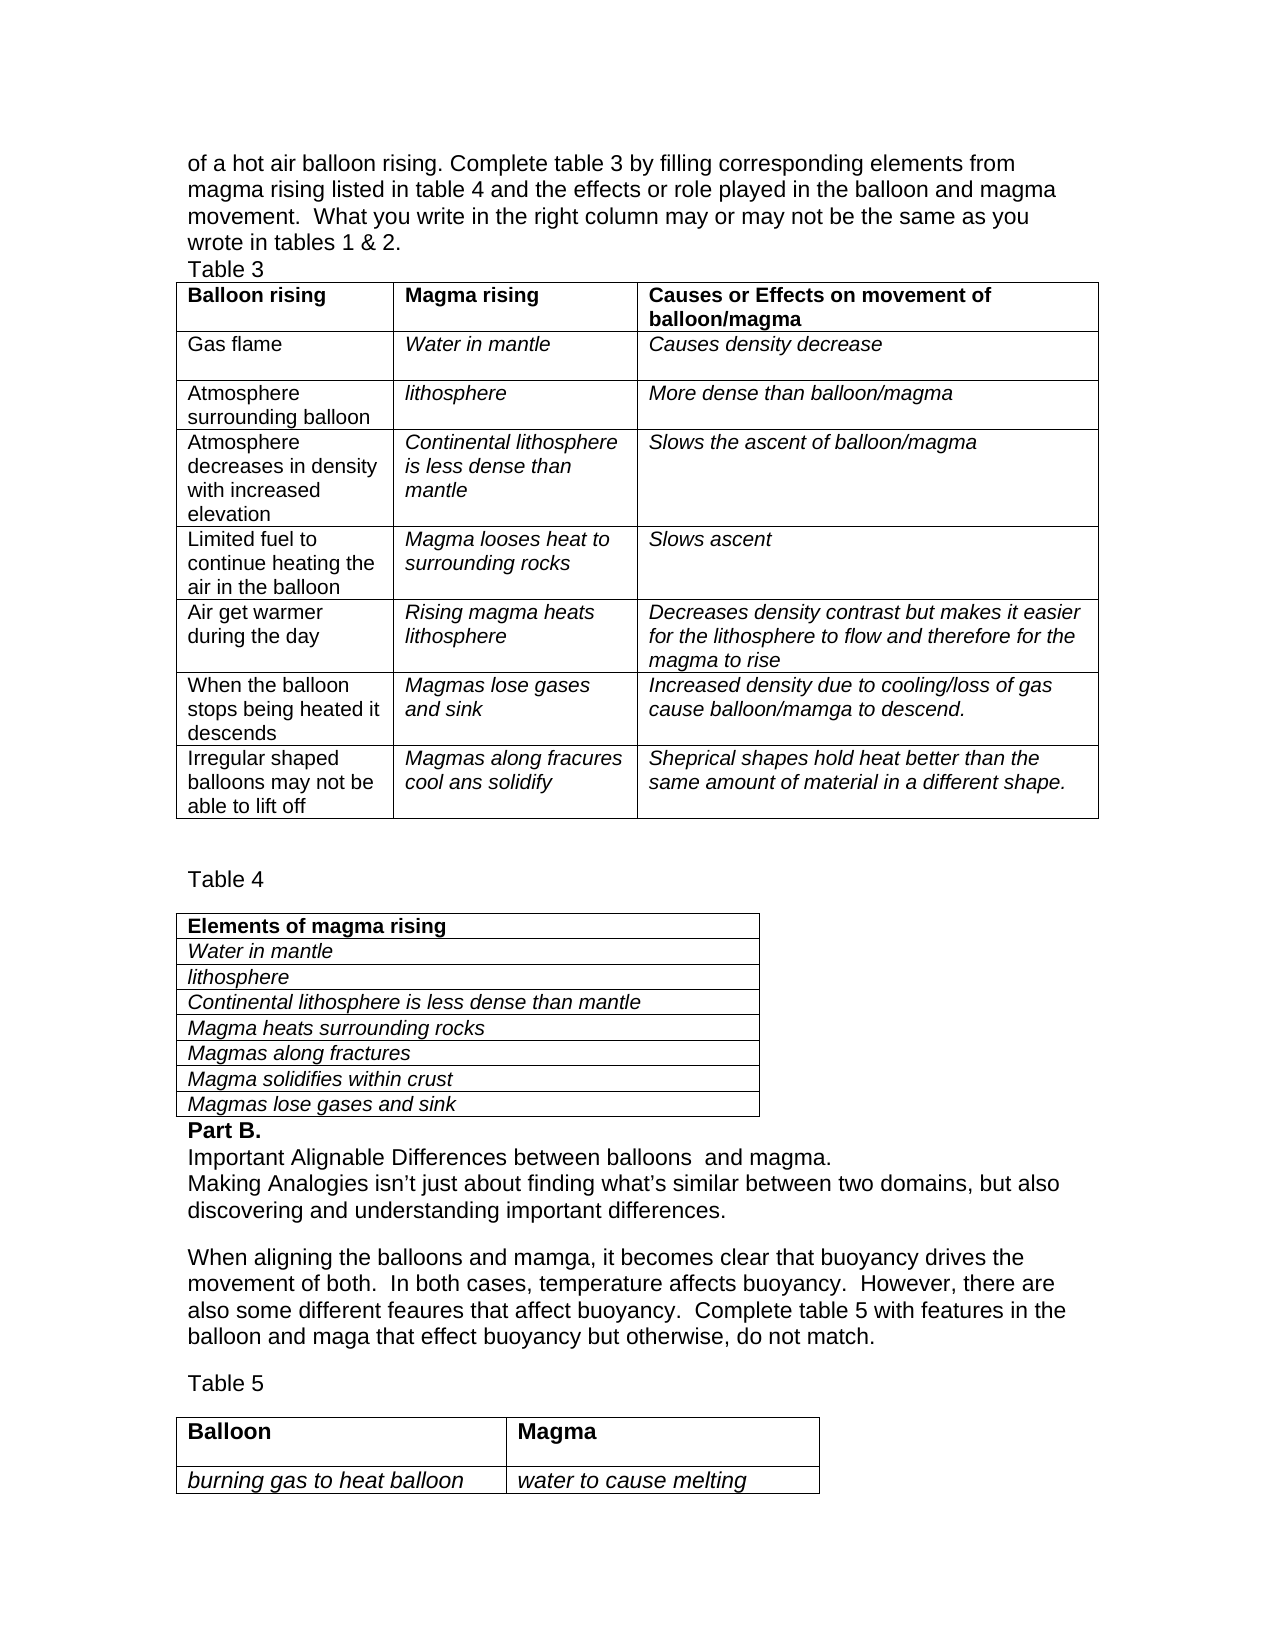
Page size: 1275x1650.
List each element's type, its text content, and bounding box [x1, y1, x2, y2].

table_cell Atmosphere decreases in density with increased elevation [177, 430, 393, 526]
table_cell lithosphere [177, 965, 759, 989]
text Important Alignable Differences between balloons and magma. [187, 1144, 1087, 1170]
table_cell Decreases density contrast but makes it easier for the lithosphere to flow and therefore for the magma to rise [638, 600, 1098, 672]
table_cell Sheprical shapes hold heat better than the same amount of material in a different shape. [638, 746, 1098, 818]
table_cell Atmosphere surrounding balloon [177, 381, 393, 429]
text Table 3 [187, 256, 1087, 282]
text Part B. [187, 1117, 1087, 1143]
table_cell Gas flame [177, 332, 393, 380]
text When aligning the balloons and mamga, it becomes clear that buoyancy drives the movement of both. In both cases, temperature affects buoyancy. However, there are also some different feaures that affect buoyancy. Complete table 5 with features in the balloon and maga that effect buoyancy but otherwise, do not match. [187, 1244, 1087, 1349]
text Table 5 [187, 1370, 1087, 1396]
table_header Elements of magma rising [177, 914, 759, 938]
table_cell Slows the ascent of balloon/magma [638, 430, 1098, 526]
table_cell Magmas along fractures [177, 1041, 759, 1065]
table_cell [507, 1467, 819, 1493]
table_cell lithosphere [394, 381, 637, 429]
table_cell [177, 1467, 506, 1493]
table_cell Continental lithosphere is less dense than mantle [394, 430, 637, 526]
table_cell Magma heats surrounding rocks [177, 1015, 759, 1040]
table_cell Limited fuel to continue heating the air in the balloon [177, 527, 393, 599]
table_header Causes or Effects on movement of balloon/magma [638, 283, 1098, 331]
table_cell Magma solidifies within crust [177, 1066, 759, 1091]
table_cell Irregular shaped balloons may not be able to lift off [177, 746, 393, 818]
table_cell Causes density decrease [638, 332, 1098, 380]
table_cell Increased density due to cooling/loss of gas cause balloon/mamga to descend. [638, 673, 1098, 745]
table_header Balloon rising [177, 283, 393, 331]
table_cell Air get warmer during the day [177, 600, 393, 672]
table_cell More dense than balloon/magma [638, 381, 1098, 429]
text Table 4 [187, 866, 1087, 892]
table_header Magma rising [394, 283, 637, 331]
table_cell Magmas along fracures cool ans solidify [394, 746, 637, 818]
table_cell Water in mantle [177, 939, 759, 963]
table_header Balloon [177, 1418, 506, 1466]
table_header Magma [507, 1418, 819, 1466]
table_cell Magma looses heat to surrounding rocks [394, 527, 637, 599]
table_cell Continental lithosphere is less dense than mantle [177, 990, 759, 1014]
table_cell Magmas lose gases and sink [394, 673, 637, 745]
table_cell When the balloon stops being heated it descends [177, 673, 393, 745]
table_cell Magmas lose gases and sink [177, 1092, 759, 1116]
table_cell Slows ascent [638, 527, 1098, 599]
table_cell Rising magma heats lithosphere [394, 600, 637, 672]
table_cell Water in mantle [394, 332, 637, 380]
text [187, 150, 1087, 255]
text Making Analogies isn’t just about finding what’s similar between two domains, but also discovering and understanding important differences. [187, 1170, 1087, 1223]
